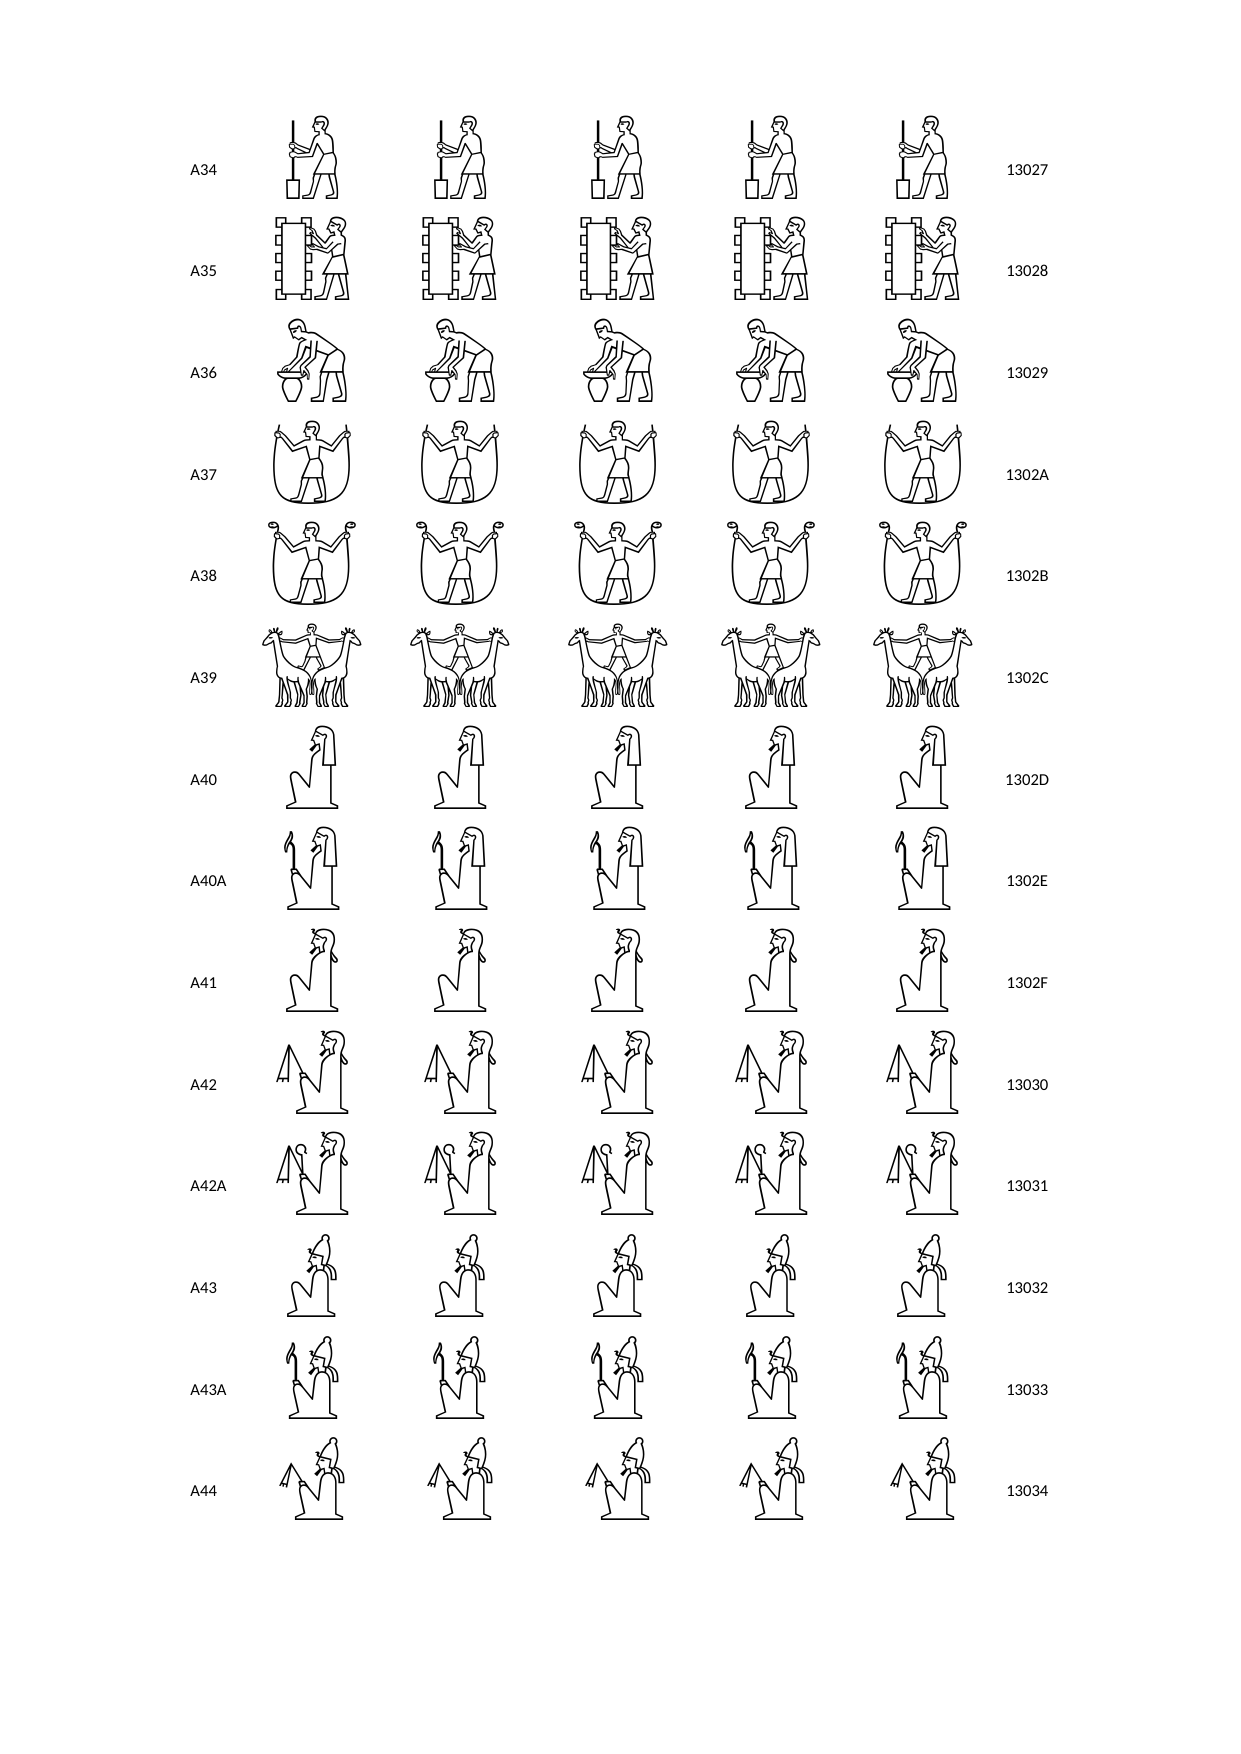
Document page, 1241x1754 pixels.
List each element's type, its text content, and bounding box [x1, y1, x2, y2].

table_cell A42A [190, 1135, 238, 1236]
table_cell 𓀯 [702, 931, 841, 1033]
table_cell 𓀧 [702, 118, 841, 220]
table_cell 𓀧 [238, 118, 386, 220]
table_cell 𓀭 [841, 728, 1004, 830]
table_cell A37 [190, 423, 238, 525]
table_cell 13031 [1004, 1135, 1050, 1236]
table_cell 𓀨 [238, 220, 386, 321]
table_cell 1302A [1004, 423, 1050, 525]
table_cell 𓀱 [534, 1135, 702, 1236]
table_cell A42 [190, 1033, 238, 1135]
table_cell 13034 [1004, 1440, 1050, 1541]
table_cell 𓀲 [702, 1236, 841, 1338]
table_cell 1302C [1004, 626, 1050, 728]
table_cell 1302B [1004, 525, 1050, 626]
table_cell A44 [190, 1440, 238, 1541]
table_cell 𓀳 [534, 1338, 702, 1440]
table_cell A40 [190, 728, 238, 830]
table_cell 𓀬 [386, 626, 534, 728]
table_cell 1302F [1004, 931, 1050, 1033]
table_cell 𓀮 [386, 830, 534, 931]
table_cell 𓀫 [238, 525, 386, 626]
table_cell 𓀫 [386, 525, 534, 626]
table_cell 𓀬 [702, 626, 841, 728]
table_cell 𓀯 [841, 931, 1004, 1033]
table_cell 𓀲 [238, 1236, 386, 1338]
table_cell 𓀮 [702, 830, 841, 931]
table_cell 𓀧 [841, 118, 1004, 220]
table_cell A43 [190, 1236, 238, 1338]
table_cell A35 [190, 220, 238, 321]
table_cell 𓀴 [841, 1440, 1004, 1541]
table_cell A43A [190, 1338, 238, 1440]
table_cell 𓀱 [238, 1135, 386, 1236]
table_cell 𓀪 [238, 423, 386, 525]
table_cell 𓀩 [841, 321, 1004, 423]
table_cell A36 [190, 321, 238, 423]
table_cell 𓀲 [534, 1236, 702, 1338]
table_cell A34 [190, 118, 238, 220]
table_cell 13028 [1004, 220, 1050, 321]
table_cell 1302E [1004, 830, 1050, 931]
table_cell 𓀧 [386, 118, 534, 220]
table_cell A41 [190, 931, 238, 1033]
table_cell 𓀴 [238, 1440, 386, 1541]
table_cell 13033 [1004, 1338, 1050, 1440]
table_cell 1302D [1004, 728, 1050, 830]
table_cell 𓀪 [841, 423, 1004, 525]
table_cell 13027 [1004, 118, 1050, 220]
table_cell 𓀩 [386, 321, 534, 423]
table_cell A39 [190, 626, 238, 728]
table_cell 𓀭 [702, 728, 841, 830]
table_cell 𓀩 [238, 321, 386, 423]
table_cell 𓀰 [238, 1033, 386, 1135]
table_cell 13029 [1004, 321, 1050, 423]
table_cell 𓀰 [841, 1033, 1004, 1135]
table_cell 𓀮 [534, 830, 702, 931]
table_cell 𓀯 [386, 931, 534, 1033]
table_cell 𓀪 [702, 423, 841, 525]
table_cell 𓀯 [238, 931, 386, 1033]
table_cell 𓀭 [534, 728, 702, 830]
table_cell 𓀨 [702, 220, 841, 321]
table_cell 𓀯 [534, 931, 702, 1033]
table_cell 𓀭 [238, 728, 386, 830]
table_cell 𓀰 [534, 1033, 702, 1135]
table_cell 𓀮 [238, 830, 386, 931]
table_cell 𓀴 [386, 1440, 534, 1541]
table_cell 𓀫 [534, 525, 702, 626]
table_cell 𓀴 [534, 1440, 702, 1541]
table_cell 13032 [1004, 1236, 1050, 1338]
table_cell 𓀰 [386, 1033, 534, 1135]
table_cell 𓀪 [534, 423, 702, 525]
table_cell A40A [190, 830, 238, 931]
table_cell 𓀬 [238, 626, 386, 728]
table_cell 𓀫 [702, 525, 841, 626]
table_cell 𓀲 [386, 1236, 534, 1338]
table_cell 𓀲 [841, 1236, 1004, 1338]
table_cell 𓀳 [702, 1338, 841, 1440]
table_cell 𓀧 [534, 118, 702, 220]
table_cell 𓀨 [534, 220, 702, 321]
table_cell 𓀩 [534, 321, 702, 423]
table_cell 𓀨 [386, 220, 534, 321]
table_cell 𓀳 [238, 1338, 386, 1440]
table_cell 𓀪 [386, 423, 534, 525]
table_cell 𓀴 [702, 1440, 841, 1541]
table_cell 𓀩 [702, 321, 841, 423]
table_cell 𓀬 [534, 626, 702, 728]
table_cell A38 [190, 525, 238, 626]
table_cell 𓀱 [702, 1135, 841, 1236]
table_cell 𓀨 [841, 220, 1004, 321]
table_cell 𓀭 [386, 728, 534, 830]
table_cell 𓀮 [841, 830, 1004, 931]
table_cell 𓀱 [386, 1135, 534, 1236]
table_cell 𓀫 [841, 525, 1004, 626]
table_cell 𓀳 [386, 1338, 534, 1440]
table_cell 𓀱 [841, 1135, 1004, 1236]
table_cell 𓀰 [702, 1033, 841, 1135]
table_cell 𓀳 [841, 1338, 1004, 1440]
table_cell 13030 [1004, 1033, 1050, 1135]
table_cell 𓀬 [841, 626, 1004, 728]
